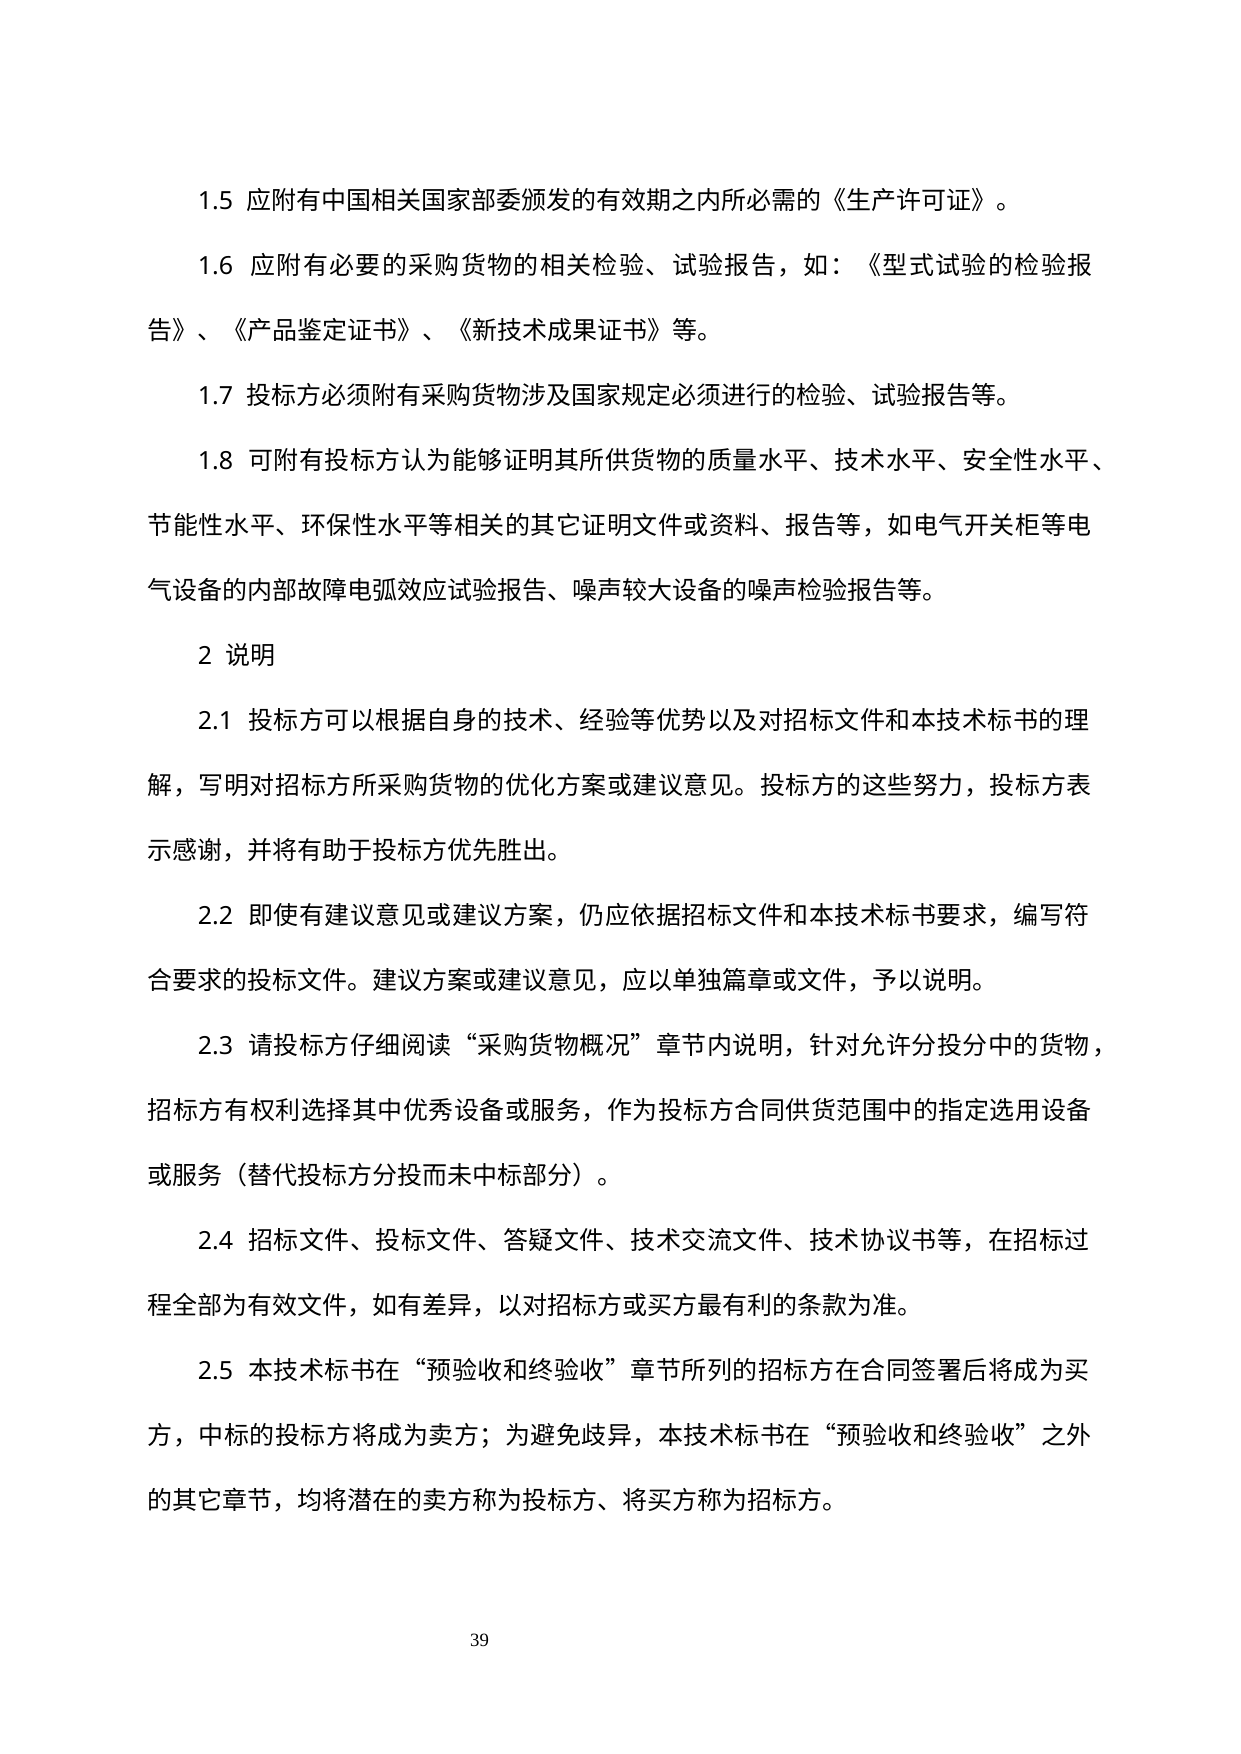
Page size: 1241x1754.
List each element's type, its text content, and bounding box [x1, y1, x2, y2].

text 1.7 投标方必须附有采购货物涉及国家规定必须进行的检验、试验报告等。 [148, 361, 1092, 426]
text 2.2 即使有建议意见或建议方案，仍应依据招标文件和本技术标书要求，编写符合要求的投标文件。建议方案或建议意见，应以单独篇章或文件，予以说明。 [148, 881, 1092, 1011]
text 2 说明 [148, 621, 1092, 686]
text 2.3 请投标方仔细阅读“采购货物概况”章节内说明，针对允许分投分中的货物，招标方有权利选择其中优秀设备或服务，作为投标方合同供货范围中的指定选用设备或服务（替代投标方分投而未中标部分）。 [148, 1011, 1092, 1206]
text 1.8 可附有投标方认为能够证明其所供货物的质量水平、技术水平、安全性水平、节能性水平、环保性水平等相关的其它证明文件或资料、报告等，如电气开关柜等电气设备的内部故障电弧效应试验报告、噪声较大设备的噪声检验报告等。 [148, 426, 1092, 621]
text 1.6 应附有必要的采购货物的相关检验、试验报告，如：《型式试验的检验报告》、《产品鉴定证书》、《新技术成果证书》等。 [148, 231, 1092, 361]
text 1.5 应附有中国相关国家部委颁发的有效期之内所必需的《生产许可证》。 [148, 166, 1092, 231]
text 2.4 招标文件、投标文件、答疑文件、技术交流文件、技术协议书等，在招标过程全部为有效文件，如有差异，以对招标方或买方最有利的条款为准。 [148, 1206, 1092, 1336]
text 2.5 本技术标书在“预验收和终验收”章节所列的招标方在合同签署后将成为买方，中标的投标方将成为卖方；为避免歧异，本技术标书在“预验收和终验收”之外的其它章节，均将潜在的卖方称为投标方、将买方称为招标方。 [148, 1336, 1092, 1531]
text 2.1 投标方可以根据自身的技术、经验等优势以及对招标文件和本技术标书的理解，写明对招标方所采购货物的优化方案或建议意见。投标方的这些努力，投标方表示感谢，并将有助于投标方优先胜出。 [148, 686, 1092, 881]
